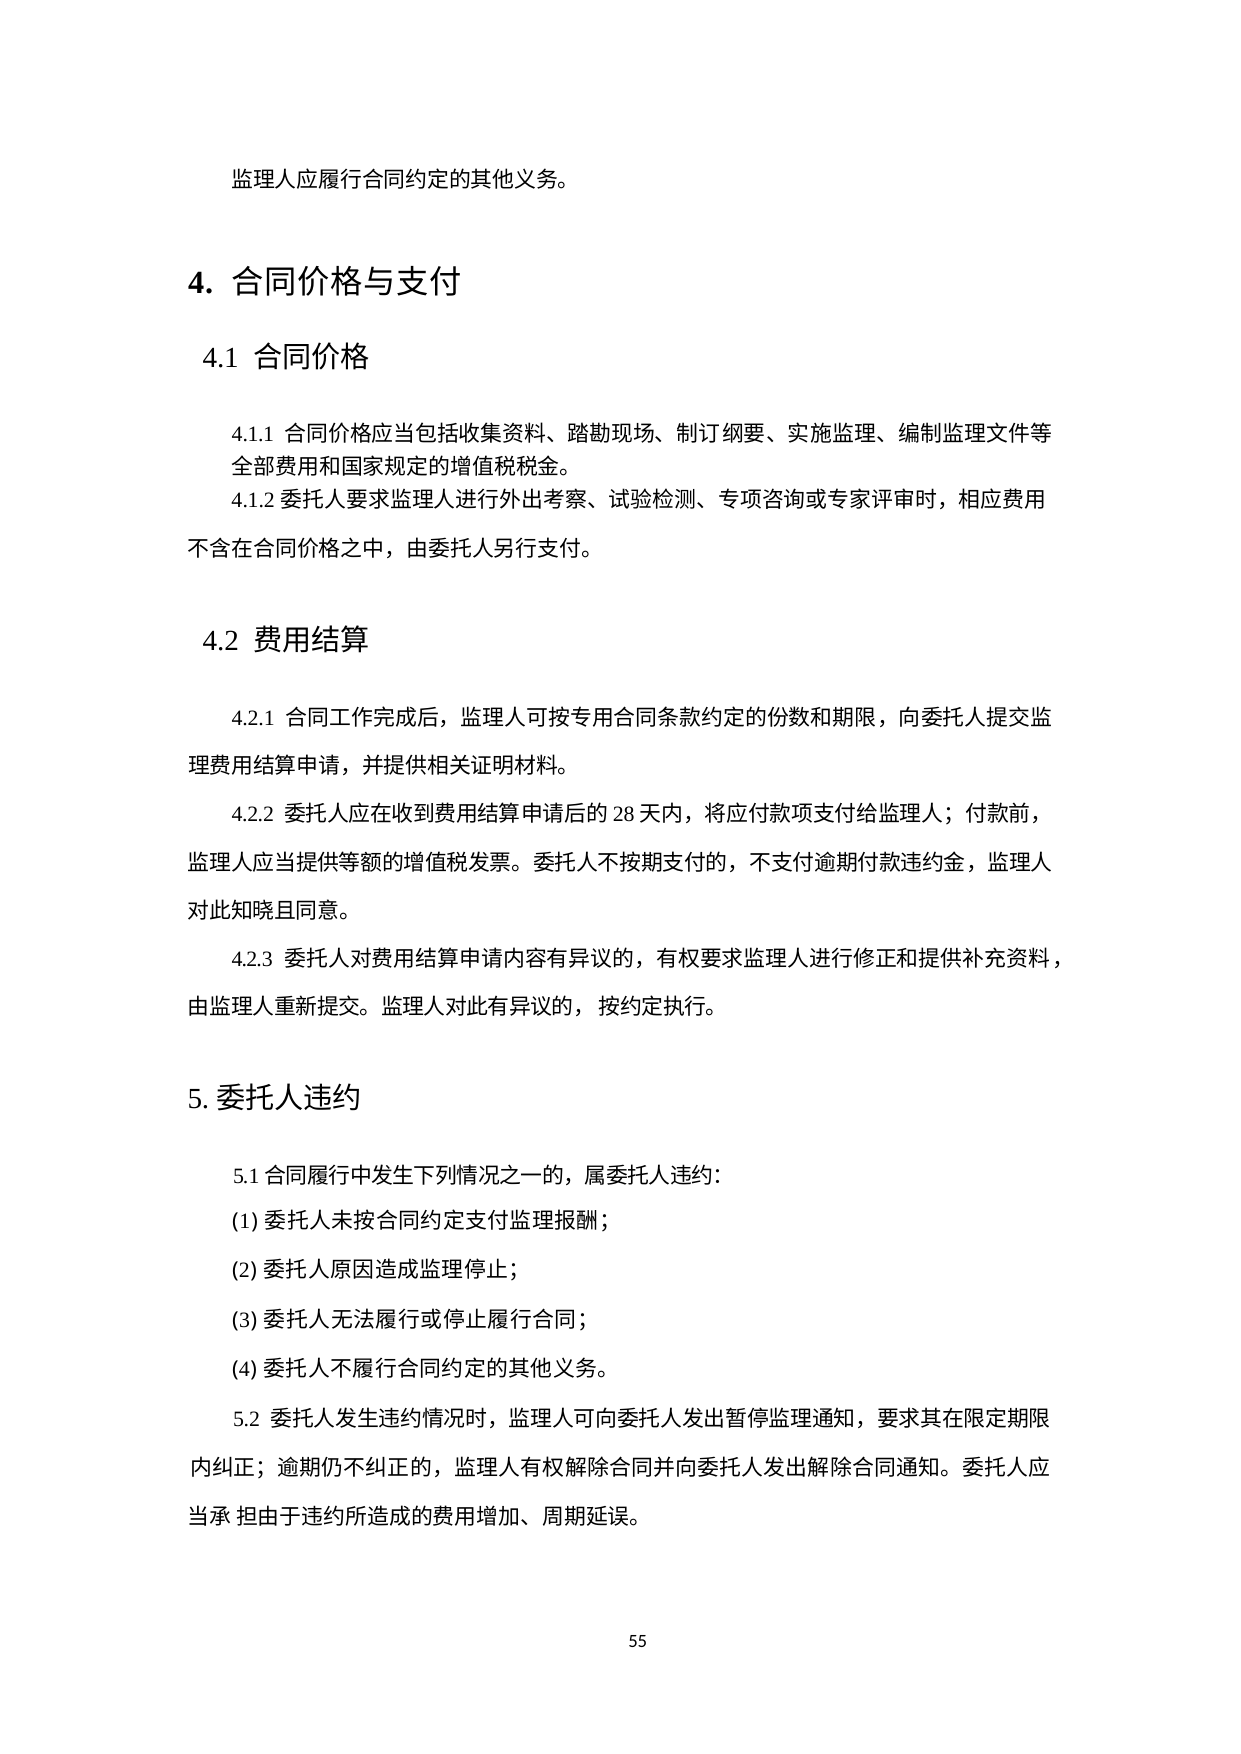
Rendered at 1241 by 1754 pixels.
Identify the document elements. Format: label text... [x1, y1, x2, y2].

text 4.1.1 合同价格应当包括收集资料、踏勘现场、制订纲要、实施监理、编制监理文件等全部费用和国家规定的增值税税金。 [231, 416, 1053, 481]
text (1) 委托人未按合同约定支付监理报酬； [232, 1203, 1053, 1235]
text (2) 委托人原因造成监理停止； [232, 1252, 1053, 1284]
text 4.2 费用结算 [202, 605, 1053, 670]
text 5. 委托人违约 [187, 1063, 1053, 1128]
text (3) 委托人无法履行或停止履行合同； [232, 1301, 1053, 1334]
text 5.2 委托人发生违约情况时，监理人可向委托人发出暂停监理通知，要求其在限定期限 [233, 1400, 1053, 1433]
text 4.2.2 委托人应在收到费用结算申请后的 28 天内，将应付款项支付给监理人；付款前，监理人应当提供等额的增值税发票。委托人不按期支付的，不支付逾期付款违约金，监理人对此知晓且同意。 [188, 796, 1053, 925]
text 4.1 合同价格 [202, 322, 1053, 387]
text 监理人应履行合同约定的其他义务。 [231, 162, 1053, 194]
text (4) 委托人不履行合同约定的其他义务。 [232, 1351, 1053, 1383]
text 5.1 合同履行中发生下列情况之一的，属委托人违约： [233, 1157, 1053, 1190]
text 4. 合同价格与支付 [188, 247, 1053, 312]
text 4.2.3 委托人对费用结算申请内容有异议的，有权要求监理人进行修正和提供补充资料，由监理人重新提交。监理人对此有异议的， 按约定执行。 [188, 941, 1052, 1021]
text 4.2.1 合同工作完成后，监理人可按专用合同条款约定的份数和期限，向委托人提交监理费用结算申请，并提供相关证明材料。 [188, 699, 1053, 780]
text 内纠正；逾期仍不纠正的，监理人有权解除合同并向委托人发出解除合同通知。委托人应当承 担由于违约所造成的费用增加、周期延误。 [187, 1449, 1053, 1531]
text 4.1.2 委托人要求监理人进行外出考察、试验检测、专项咨询或专家评审时，相应费用不含在合同价格之中，由委托人另行支付。 [187, 481, 1047, 563]
